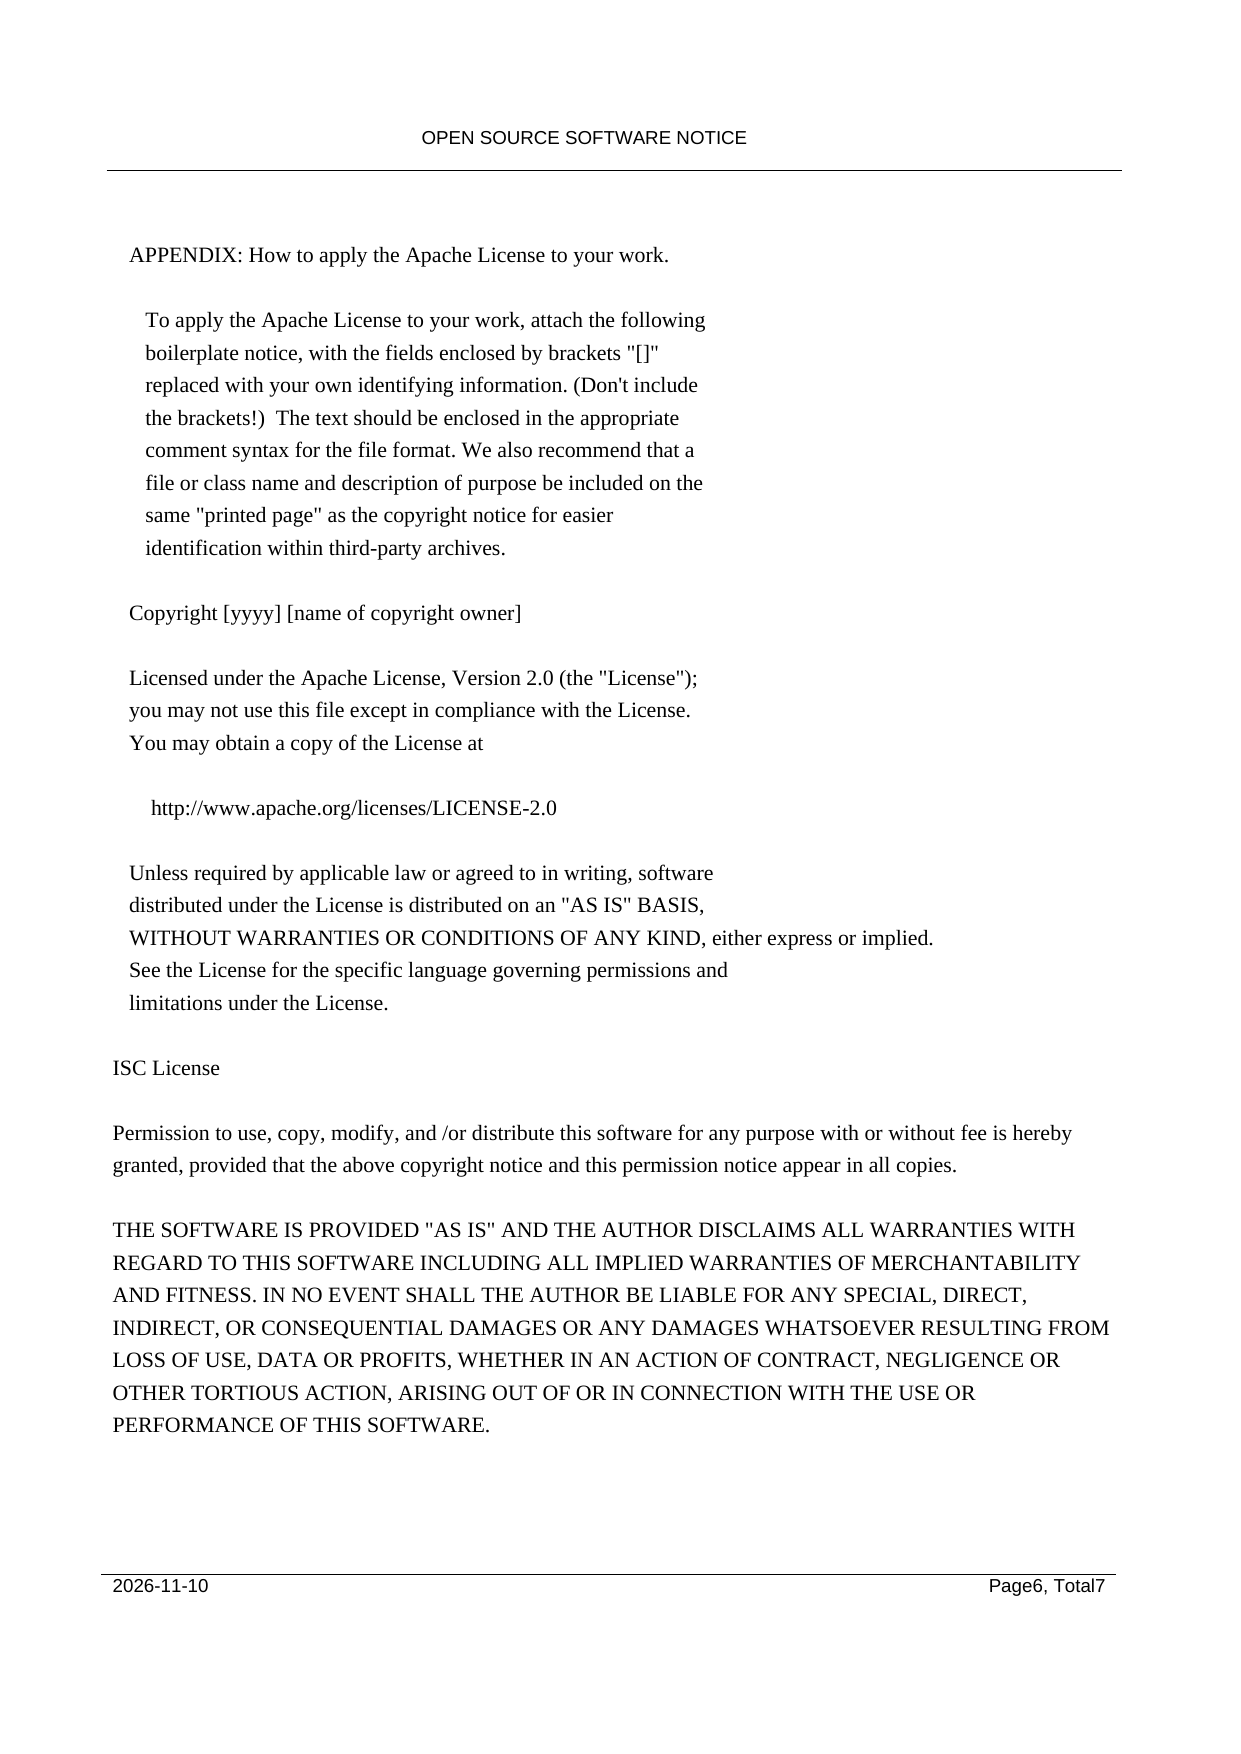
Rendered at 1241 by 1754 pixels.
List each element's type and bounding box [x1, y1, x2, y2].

text [112, 206, 1128, 1474]
